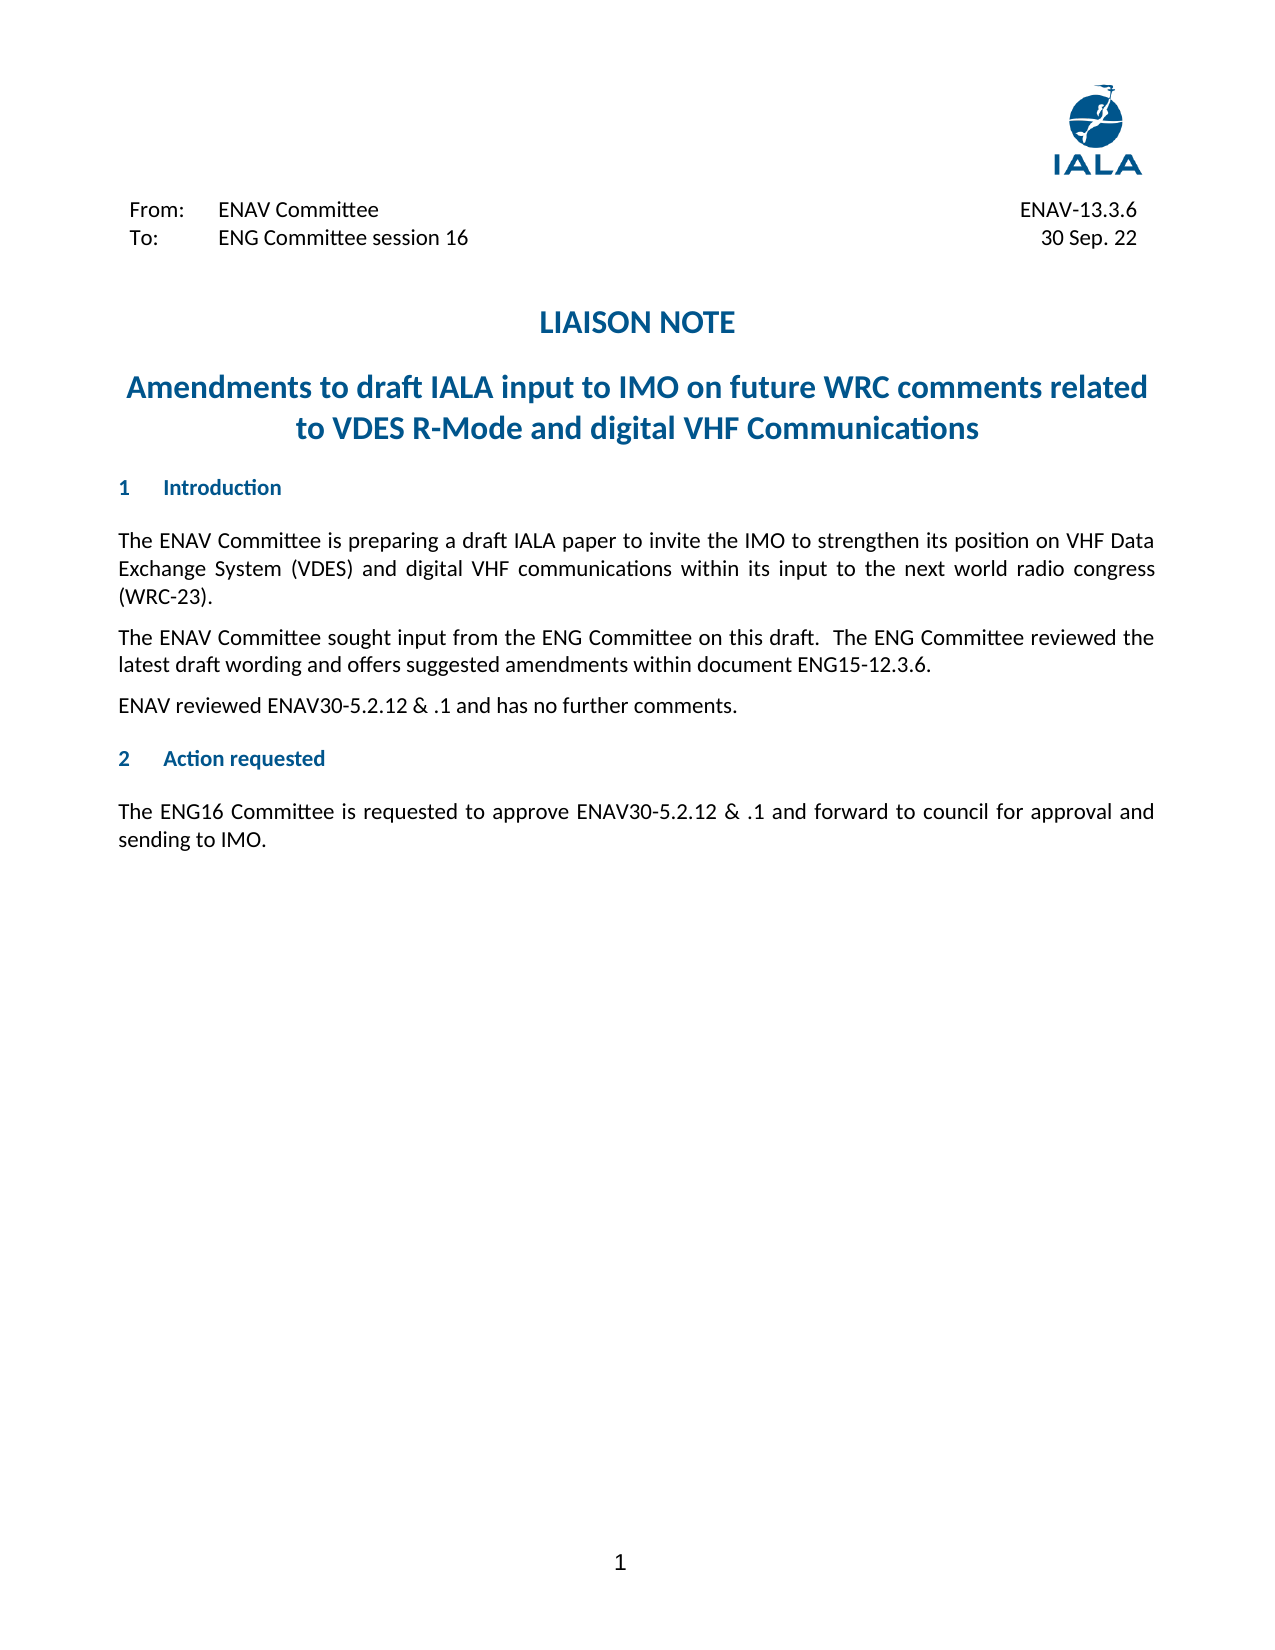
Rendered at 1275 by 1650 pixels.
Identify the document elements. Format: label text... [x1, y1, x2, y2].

subtitle Introduction [118, 473, 1157, 501]
text The ENAV Committee is preparing a draft IALA paper to invite the IMO to strengthen its position on VHF Data Exchange System (VDES) and digital VHF communications within its input to the next world radio congress (WRC-23). [118, 526, 1157, 610]
title LIAISON NOTE [118, 301, 1157, 342]
text The ENG16 Committee is requested to approve ENAV30-5.2.12 & .1 and forward to council for approval and sending to IMO. [118, 797, 1157, 853]
picture [1034, 75, 1157, 195]
table_cell To: ENG Committee session 16 [118, 223, 579, 251]
table_header From: ENAV Committee [118, 195, 579, 223]
title Amendments to draft IALA input to IMO on future WRC comments related to VDES R-Mode and digital VHF Communications [118, 367, 1157, 448]
text ENAV reviewed ENAV30-5.2.12 & .1 and has no further comments. [118, 691, 1157, 719]
table_cell 30 Sep. 22 [579, 223, 1148, 251]
subtitle Action requested [118, 744, 1157, 772]
table_header ENAV-13.3.6 [579, 195, 1148, 223]
text The ENAV Committee sought input from the ENG Committee on this draft. The ENG Committee reviewed the latest draft wording and offers suggested amendments within document ENG15-12.3.6. [118, 623, 1157, 679]
